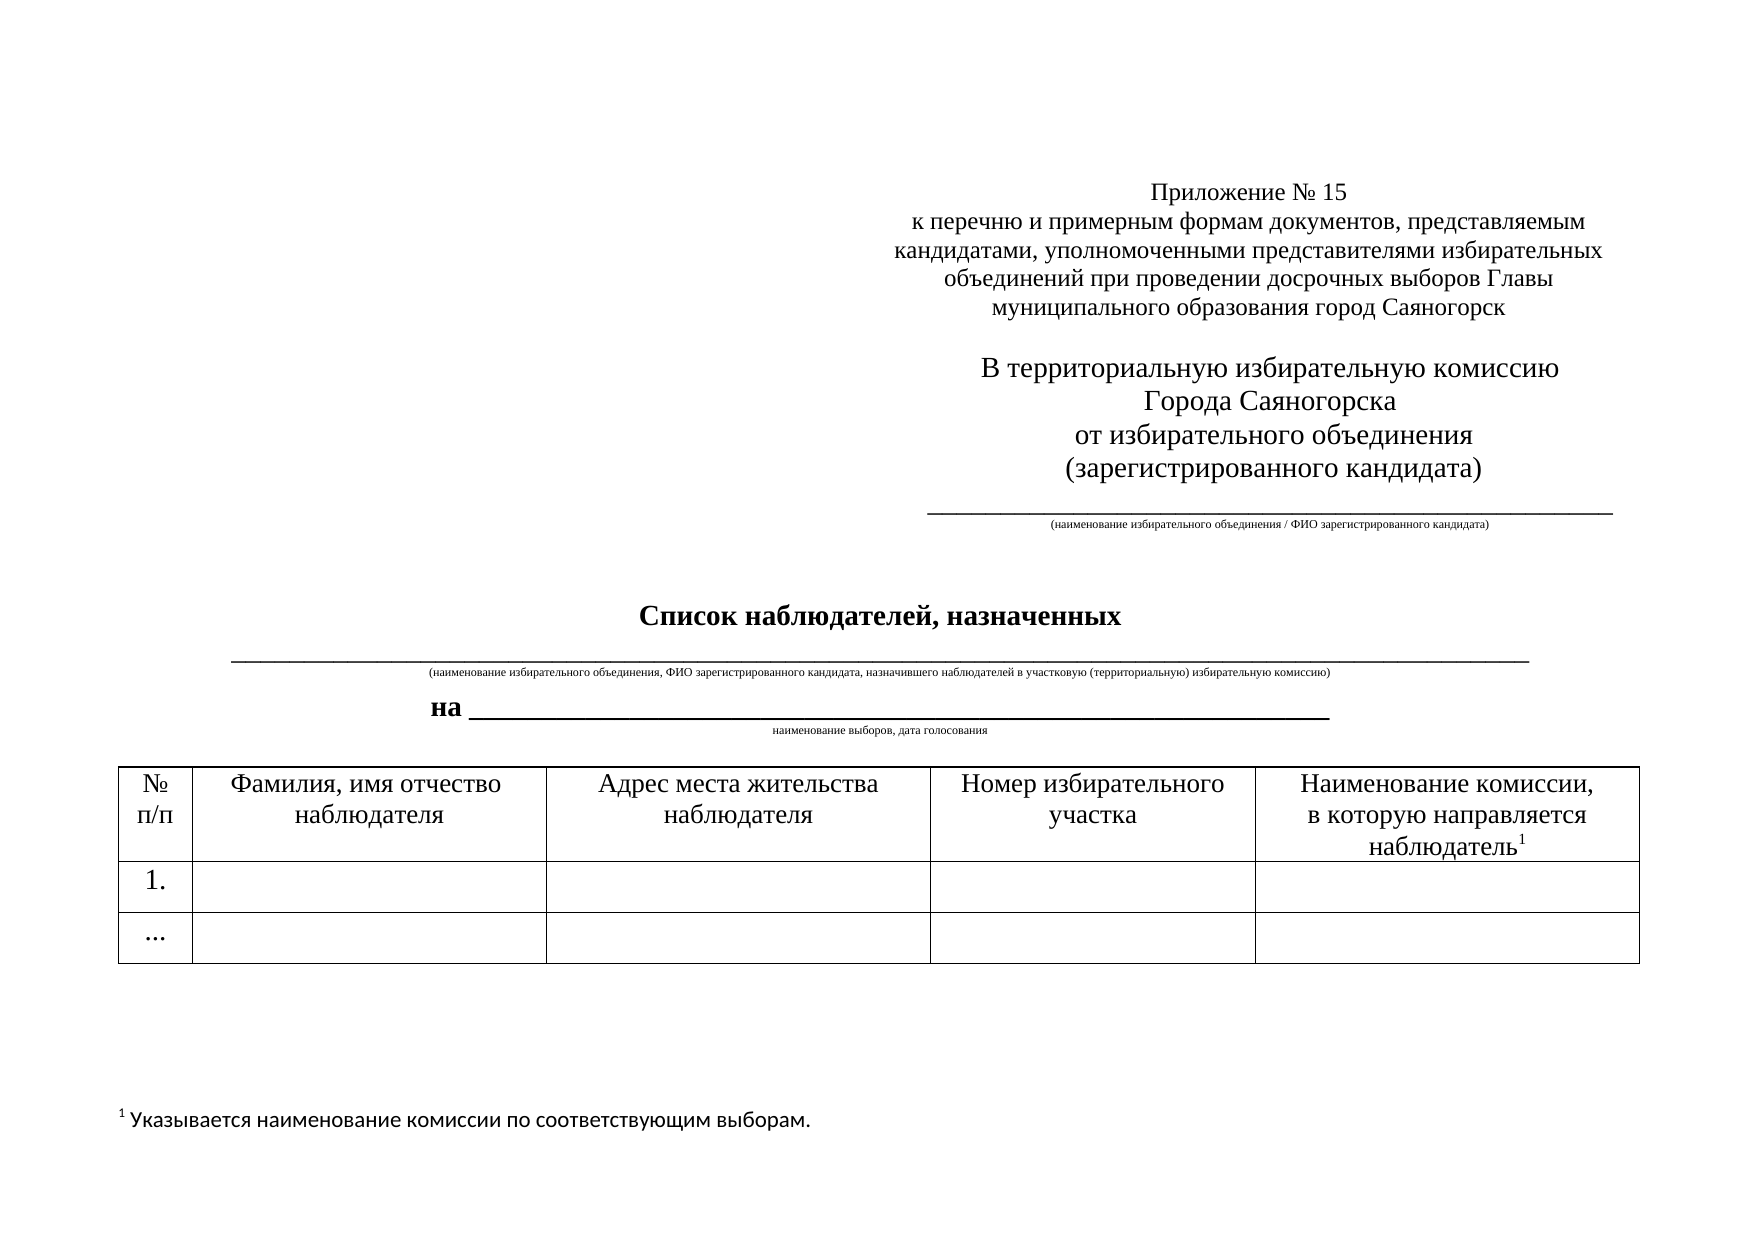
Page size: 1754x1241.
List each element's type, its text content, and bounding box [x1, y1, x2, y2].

table_header № п/п [119, 768, 192, 861]
table_header Фамилия, имя отчество наблюдателя [193, 768, 546, 861]
table_cell 1. [119, 862, 192, 912]
text Список наблюдателей, назначенных _________________________________________________________________________________________ [118, 598, 1642, 666]
text наименование выборов, дата голосования [118, 723, 1642, 747]
text к перечню и примерным формам документов, представляемым кандидатами, уполномоченными представителями избирательных объединений при проведении досрочных выборов Главы муниципального образования город Саяногорск [856, 206, 1642, 321]
table_cell [1256, 862, 1639, 912]
table_cell [547, 862, 930, 912]
table_cell [931, 913, 1255, 963]
text (наименование избирательного объединения, ФИО зарегистрированного кандидата, назначившего наблюдателей в участковую (территориальную) избирательную комиссию) [118, 666, 1642, 689]
table_header Наименование комиссии, в которую направляется наблюдатель [1256, 768, 1639, 861]
table_cell [193, 862, 546, 912]
table_cell [931, 862, 1255, 912]
text на ___________________________________________________________ [118, 689, 1642, 723]
table_cell [547, 913, 930, 963]
table_header Адрес места жительства наблюдателя [547, 768, 930, 861]
table_header В территориальную избирательную комиссию Города Саяногорска от избирательного объединения (зарегистрированного кандидата) _______________________________________________ (наименование избирательного объединения / ФИО зарегистрированного кандидата) [901, 350, 1639, 579]
table_cell [193, 913, 546, 963]
table_cell ... [119, 913, 192, 963]
table_cell [1256, 913, 1639, 963]
text Приложение № 15 [797, 177, 1642, 206]
table_header Номер избирательного участка [931, 768, 1255, 861]
